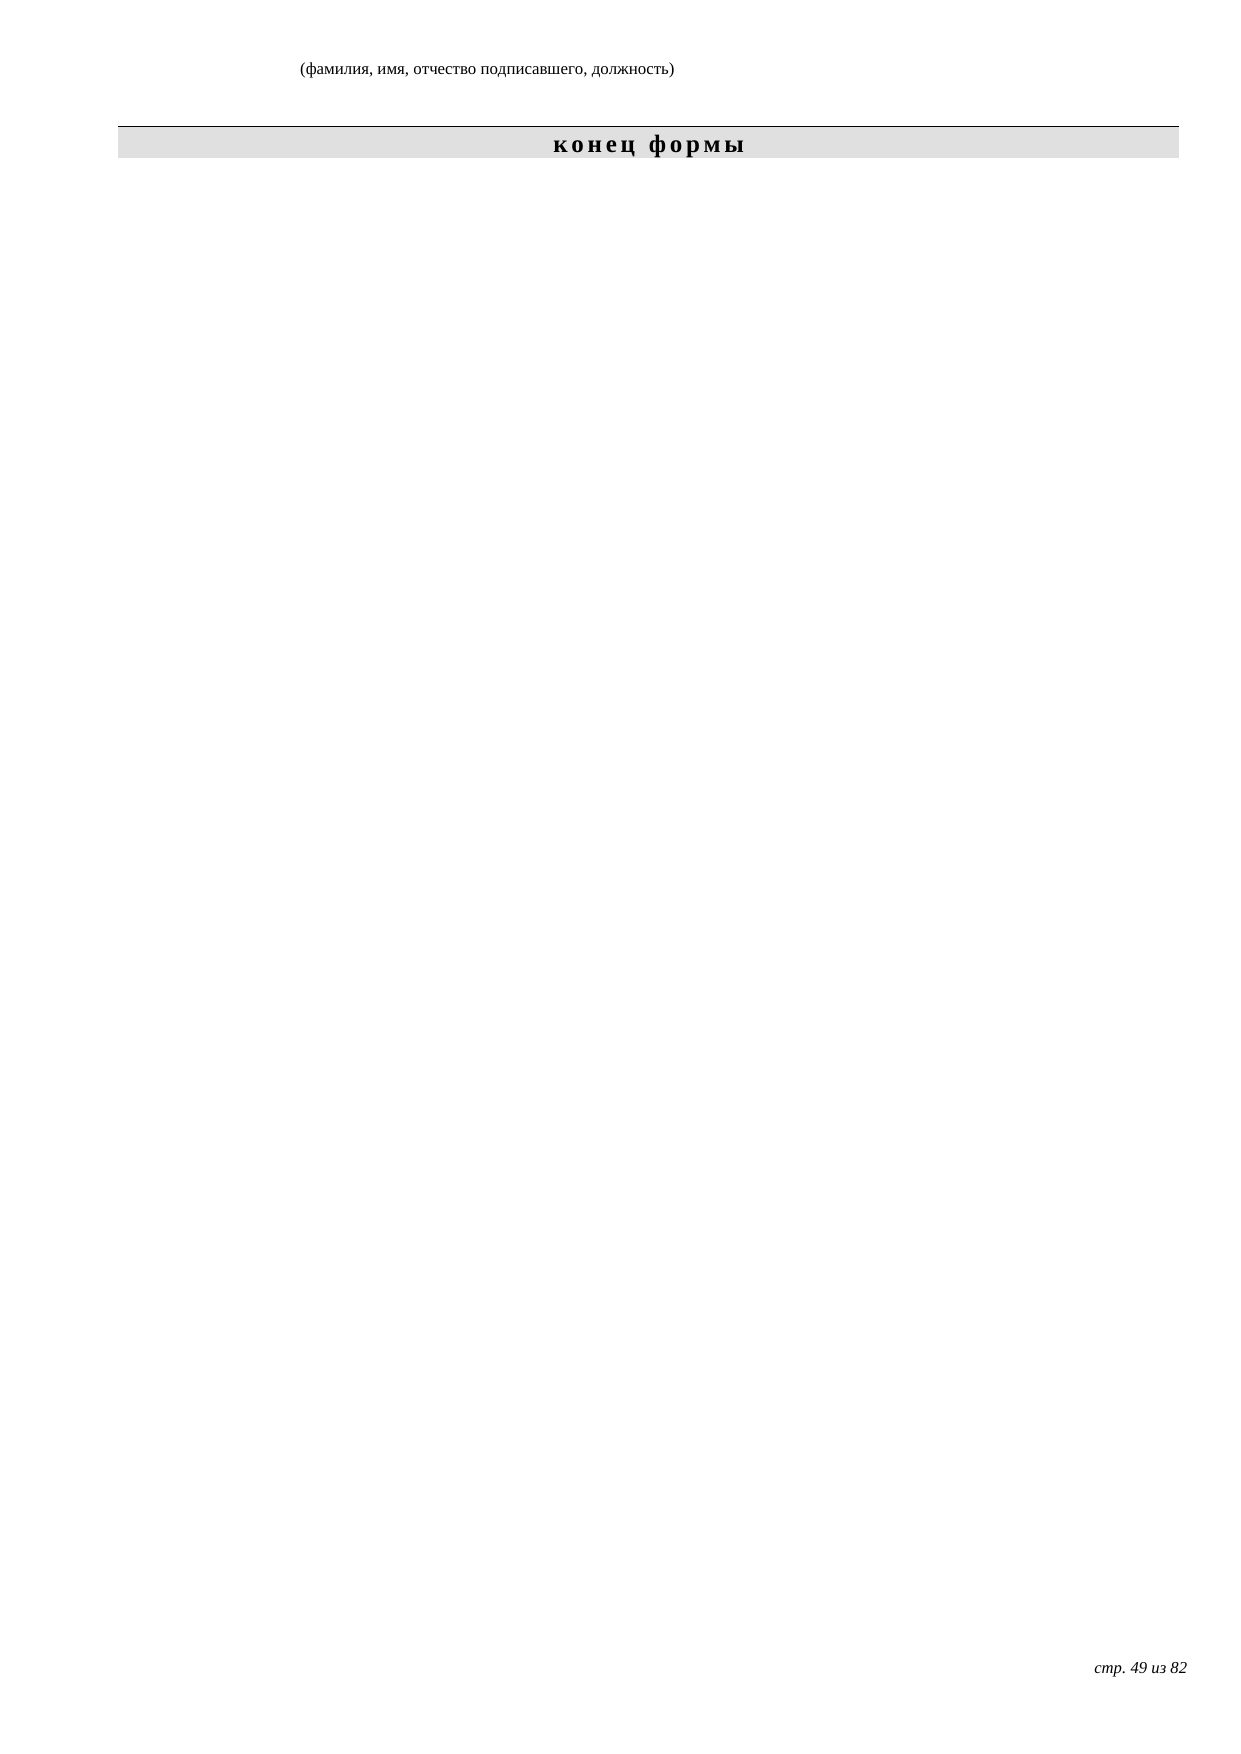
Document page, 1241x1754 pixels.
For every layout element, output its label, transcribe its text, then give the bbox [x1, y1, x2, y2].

text конец формы [118, 127, 1179, 158]
text (фамилия, имя, отчество подписавшего, должность) [118, 59, 797, 93]
